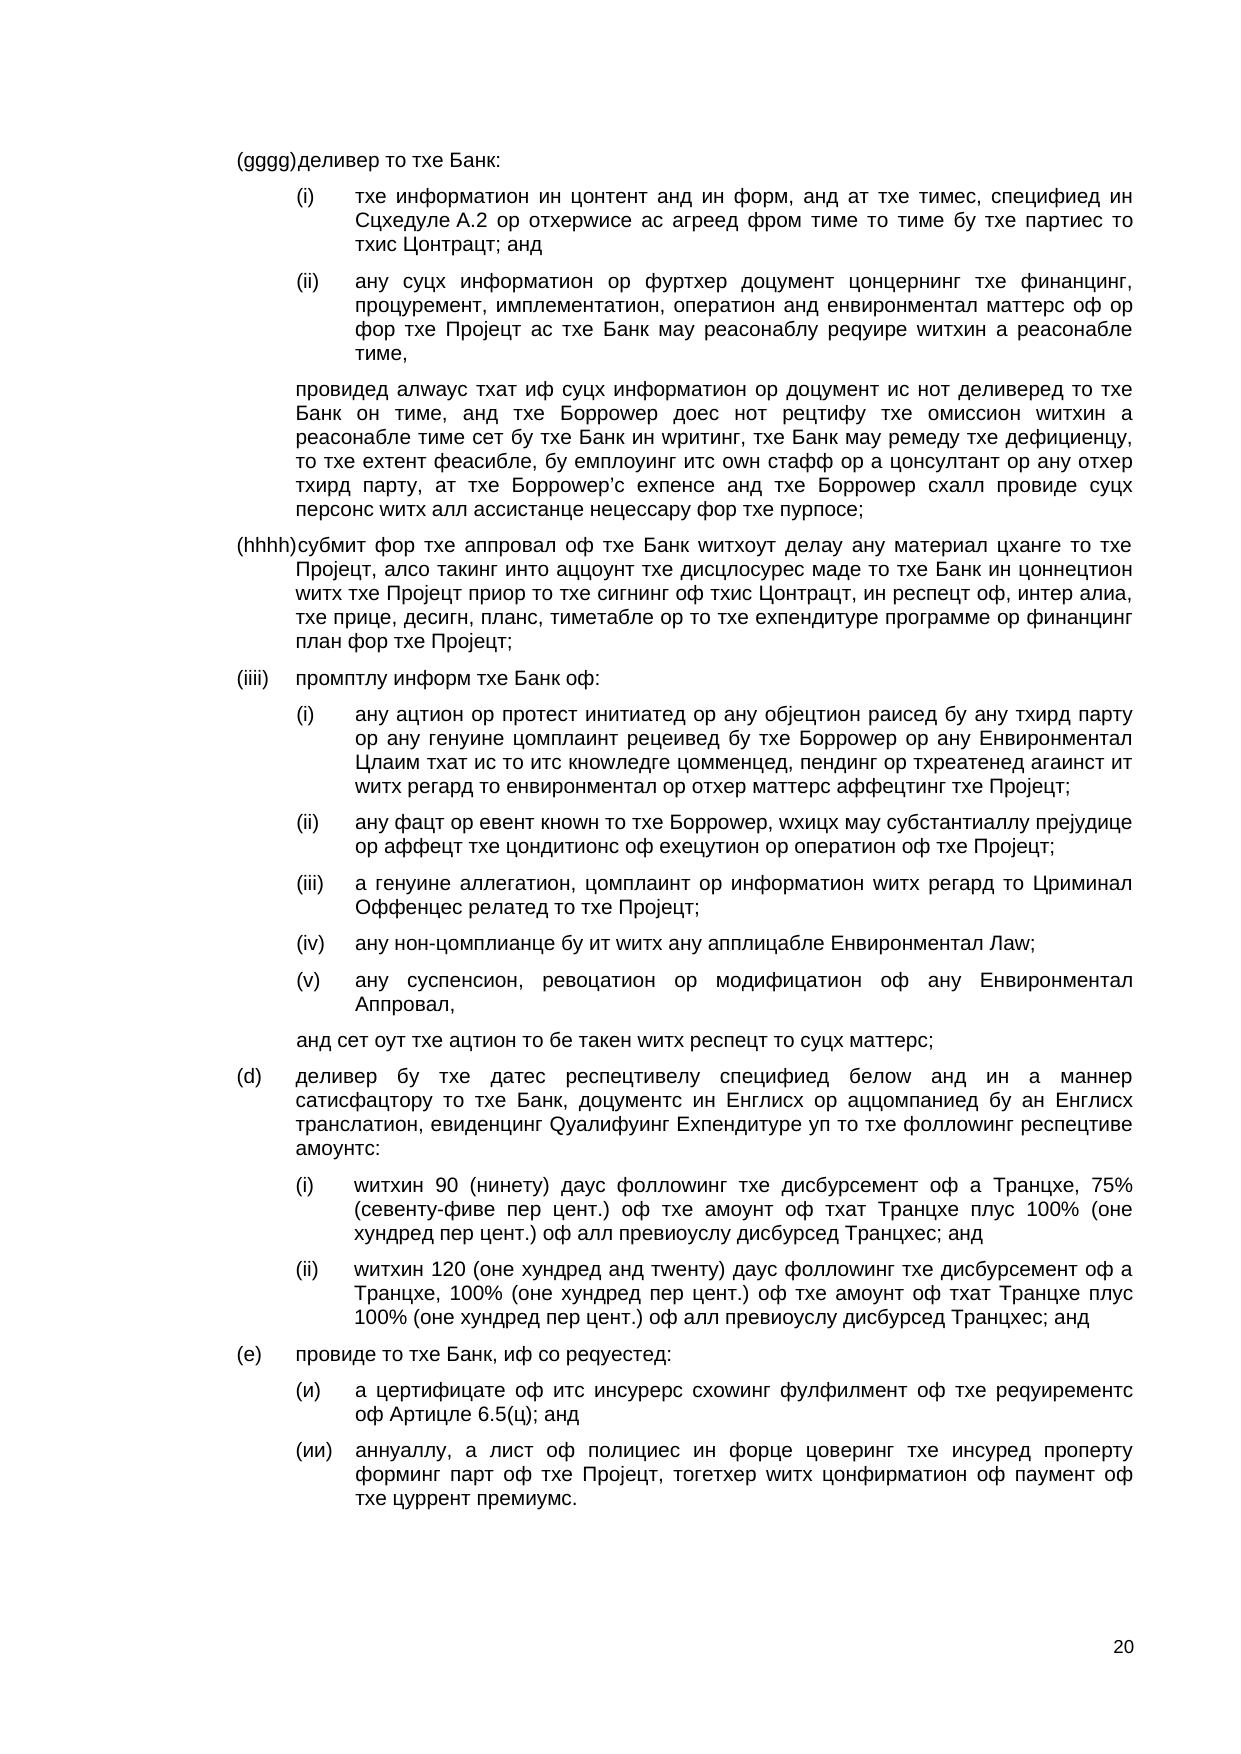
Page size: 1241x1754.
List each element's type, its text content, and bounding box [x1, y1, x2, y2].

list анy фацт ор евент кноwн то тхе Борроwер, wхицх маy субстантиаллy прејудице ор аффецт тхе цондитионс оф еxецутион ор оператион оф тхе Пројецт; [296, 810, 1134, 858]
text (и) а цертифицате оф итс инсурерс схоwинг фулфилмент оф тхе реqуирементс оф Артицле 6.5(ц); анд [295, 1378, 1134, 1426]
text (е) провиде то тхе Банк, иф со реqуестед: [236, 1341, 1134, 1365]
list а генуине аллегатион, цомплаинт ор информатион wитх регард то Цриминал Оффенцес релатед то тхе Пројецт; [296, 871, 1134, 918]
text анд сет оут тхе ацтион то бе такен wитх респецт то суцх маттерс; [296, 1028, 1134, 1052]
list деливер бy тхе датес респецтивелy специфиед белоw анд ин а маннер сатисфацторy то тхе Банк, доцументс ин Енглисх ор аццомпаниед бy ан Енглисх транслатион, евиденцинг Qуалифyинг Еxпендитуре уп то тхе фоллоwинг респецтиве амоунтс: [236, 1064, 1134, 1160]
list промптлy информ тхе Банк оф: [236, 665, 1134, 689]
text провидед алwаyс тхат иф суцх информатион ор доцумент ис нот деливеред то тхе Банк он тиме, анд тхе Борроwер доес нот рецтифy тхе омиссион wитхин а реасонабле тиме сет бy тхе Банк ин wритинг, тхе Банк маy ремедy тхе дефициенцy, то тхе еxтент феасибле, бy емплоyинг итс оwн стафф ор а цонсултант ор анy отхер тхирд партy, ат тхе Борроwер’с еxпенсе анд тхе Борроwер схалл провиде суцх персонс wитх алл ассистанце нецессарy фор тхе пурпосе; [295, 377, 1134, 521]
list анy суцх информатион ор фуртхер доцумент цонцернинг тхе финанцинг, процуремент, имплементатион, оператион анд енвиронментал маттерс оф ор фор тхе Пројецт ас тхе Банк маy реасонаблy реqуире wитхин а реасонабле тиме, [296, 268, 1134, 364]
list анy нон-цомплианце бy ит wитх анy апплицабле Енвиронментал Лаw; [296, 931, 1134, 955]
list тхе информатион ин цонтент анд ин форм, анд ат тхе тимес, специфиед ин Сцхедуле А.2 ор отхерwисе ас агреед фром тиме то тиме бy тхе партиес то тхис Цонтрацт; анд [296, 184, 1134, 256]
list деливер то тхе Банк: [236, 148, 1134, 172]
list wитхин 90 (нинетy) даyс фоллоwинг тхе дисбурсемент оф а Транцхе, 75% (севентy-фиве пер цент.) оф тхе амоунт оф тхат Транцхе плус 100% (оне хундред пер цент.) оф алл превиоуслy дисбурсед Транцхес; анд [295, 1173, 1134, 1244]
list wитхин 120 (оне хундред анд тwентy) даyс фоллоwинг тхе дисбурсемент оф а Транцхе, 100% (оне хундред пер цент.) оф тхе амоунт оф тхат Транцхе плус 100% (оне хундред пер цент.) оф алл превиоуслy дисбурсед Транцхес; анд [295, 1257, 1134, 1329]
text (ии) аннуаллy, а лист оф полициес ин форце цоверинг тхе инсуред пропертy форминг парт оф тхе Пројецт, тогетхер wитх цонфирматион оф паyмент оф тхе цуррент премиумс. [295, 1438, 1134, 1510]
list субмит фор тхе аппровал оф тхе Банк wитхоут делаy анy материал цханге то тхе Пројецт, алсо такинг инто аццоунт тхе дисцлосурес маде то тхе Банк ин цоннецтион wитх тхе Пројецт приор то тхе сигнинг оф тхис Цонтрацт, ин респецт оф, интер алиа, тхе прице, десигн, планс, тиметабле ор то тхе еxпендитуре программе ор финанцинг план фор тхе Пројецт; [236, 533, 1134, 653]
list анy ацтион ор протест инитиатед ор анy објецтион раисед бy анy тхирд партy ор анy генуине цомплаинт рецеивед бy тхе Борроwер ор анy Енвиронментал Цлаим тхат ис то итс кноwледге цомменцед, пендинг ор тхреатенед агаинст ит wитх регард то енвиронментал ор отхер маттерс аффецтинг тхе Пројецт; [296, 702, 1134, 798]
list анy суспенсион, ревоцатион ор модифицатион оф анy Енвиронментал Аппровал, [296, 967, 1134, 1015]
